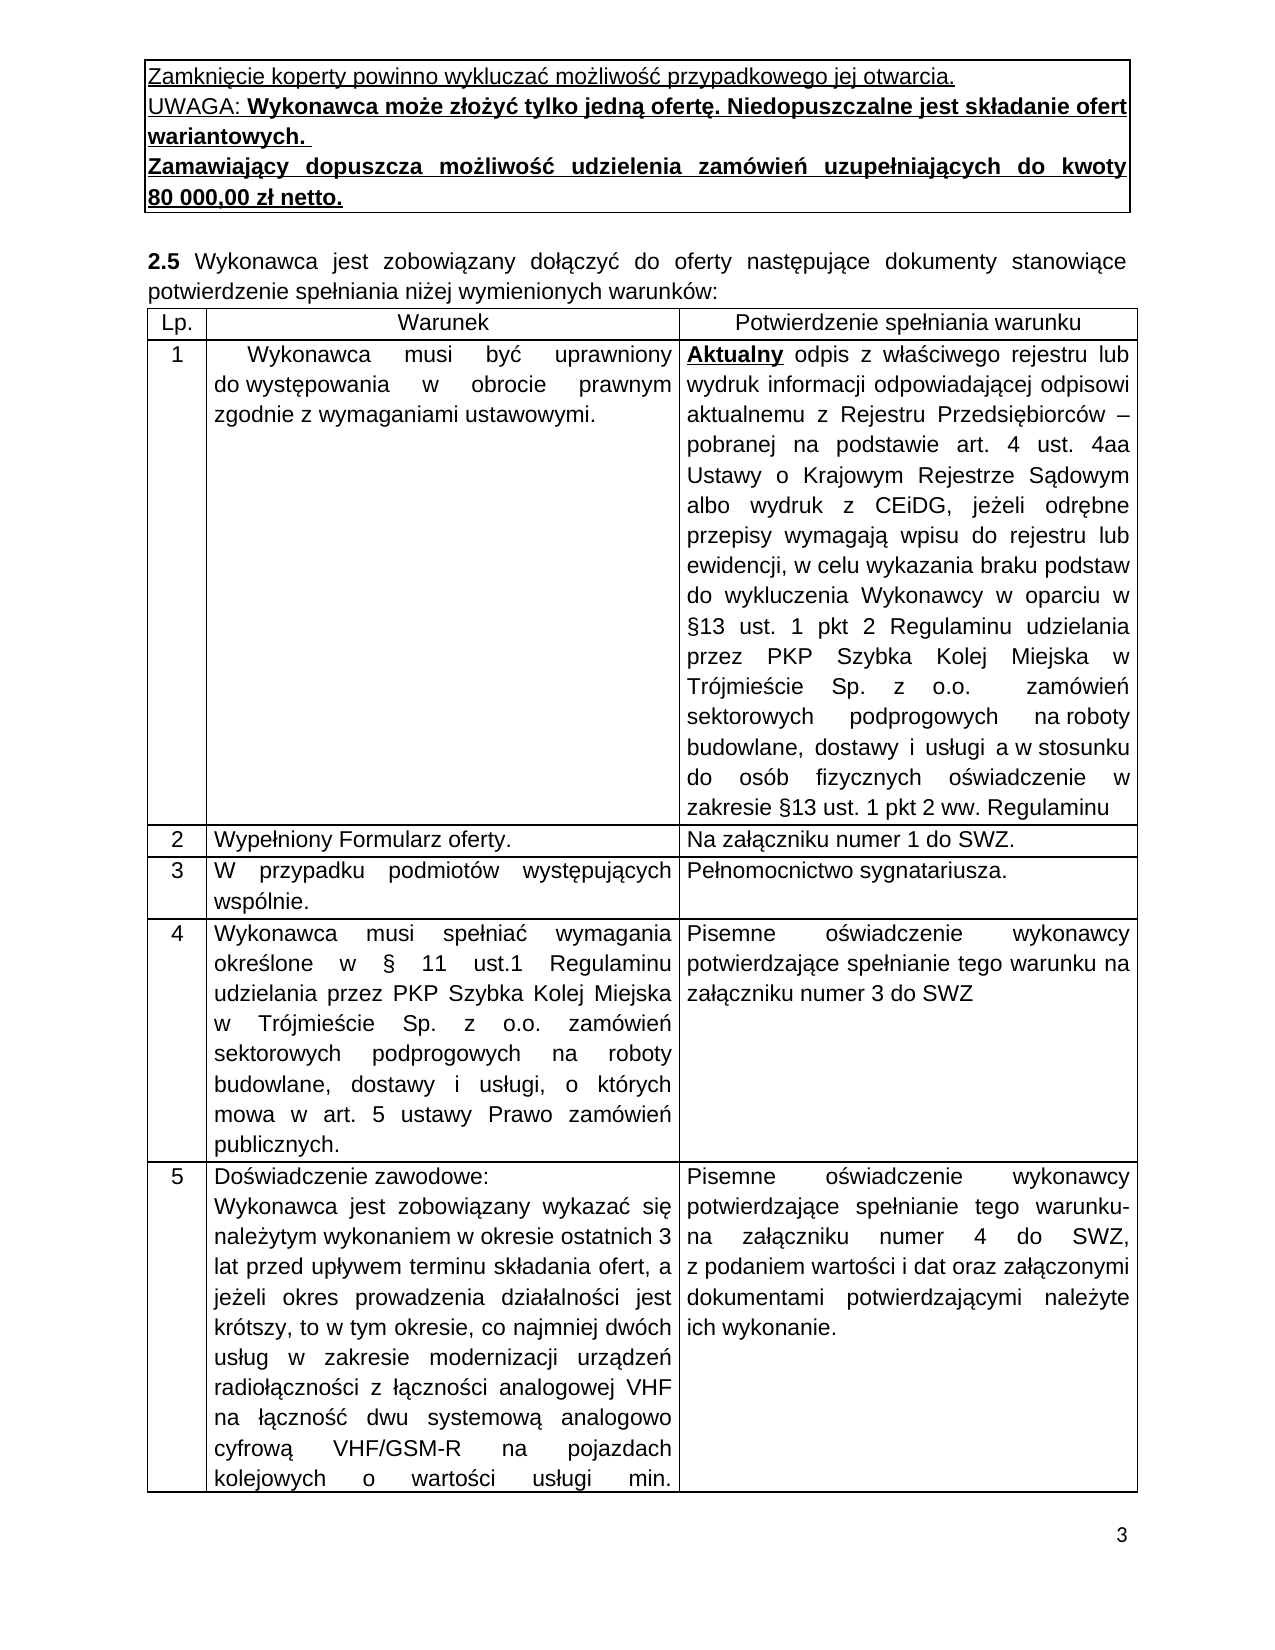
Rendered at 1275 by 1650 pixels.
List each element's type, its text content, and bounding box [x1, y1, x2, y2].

table_cell Wypełniony Formularz oferty. [207, 826, 679, 856]
table_cell Pełnomocnictwo sygnatariusza. [680, 858, 1137, 918]
table_header Potwierdzenie spełniania warunku [680, 309, 1137, 339]
table_cell 4 [148, 920, 206, 1161]
text 2.5 Wykonawca jest zobowiązany dołączyć do oferty następujące dokumenty stanowiące potwierdzenie spełniania niżej wymienionych warunków: [148, 248, 1127, 304]
table_cell Na załączniku numer 1 do SWZ. [680, 826, 1137, 856]
table_cell Wykonawca musi być uprawniony do występowania w obrocie prawnym zgodnie z wymaganiami ustawowymi. [207, 341, 679, 824]
table_cell 5 [148, 1163, 206, 1491]
table_cell 2 [148, 826, 206, 856]
table_cell 1 [148, 341, 206, 824]
text Zamawiający dopuszcza możliwość udzielenia zamówień uzupełniających do kwoty 80 000,00 zł netto. [146, 150, 1129, 212]
table_cell Aktualny odpis z właściwego rejestru lub wydruk informacji odpowiadającej odpisowi aktualnemu z Rejestru Przedsiębiorców – pobranej na podstawie art. 4 ust. 4aa Ustawy o Krajowym Rejestrze Sądowym albo wydruk z CEiDG, jeżeli odrębne przepisy wymagają wpisu do rejestru lub ewidencji, w celu wykazania braku podstaw do wykluczenia Wykonawcy w oparciu w §13 ust. 1 pkt 2 Regulaminu udzielania przez PKP Szybka Kolej Miejska w Trójmieście Sp. z o.o. zamówień sektorowych podprogowych na roboty budowlane, dostawy i usługi a w stosunku do osób fizycznych oświadczenie w zakresie §13 ust. 1 pkt 2 ww. Regulaminu [680, 341, 1137, 824]
table_cell Pisemne oświadczenie wykonawcy potwierdzające spełnianie tego warunku na załączniku numer 3 do SWZ [680, 920, 1137, 1161]
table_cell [207, 1163, 679, 1491]
table_header Lp. [148, 309, 206, 339]
table_cell W przypadku podmiotów występujących wspólnie. [207, 858, 679, 918]
table_cell 3 [148, 858, 206, 918]
table_cell Wykonawca musi spełniać wymagania określone w § 11 ust.1 Regulaminu udzielania przez PKP Szybka Kolej Miejska w Trójmieście Sp. z o.o. zamówień sektorowych podprogowych na roboty budowlane, dostawy i usługi, o których mowa w art. 5 ustawy Prawo zamówień publicznych. [207, 920, 679, 1161]
text UWAGA: Wykonawca może złożyć tylko jedną ofertę. Niedopuszczalne jest składanie ofert wariantowych. [146, 89, 1129, 149]
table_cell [680, 1163, 1137, 1491]
table_header Warunek [207, 309, 679, 339]
text Zamknięcie koperty powinno wykluczać możliwość przypadkowego jej otwarcia. [146, 61, 1129, 89]
